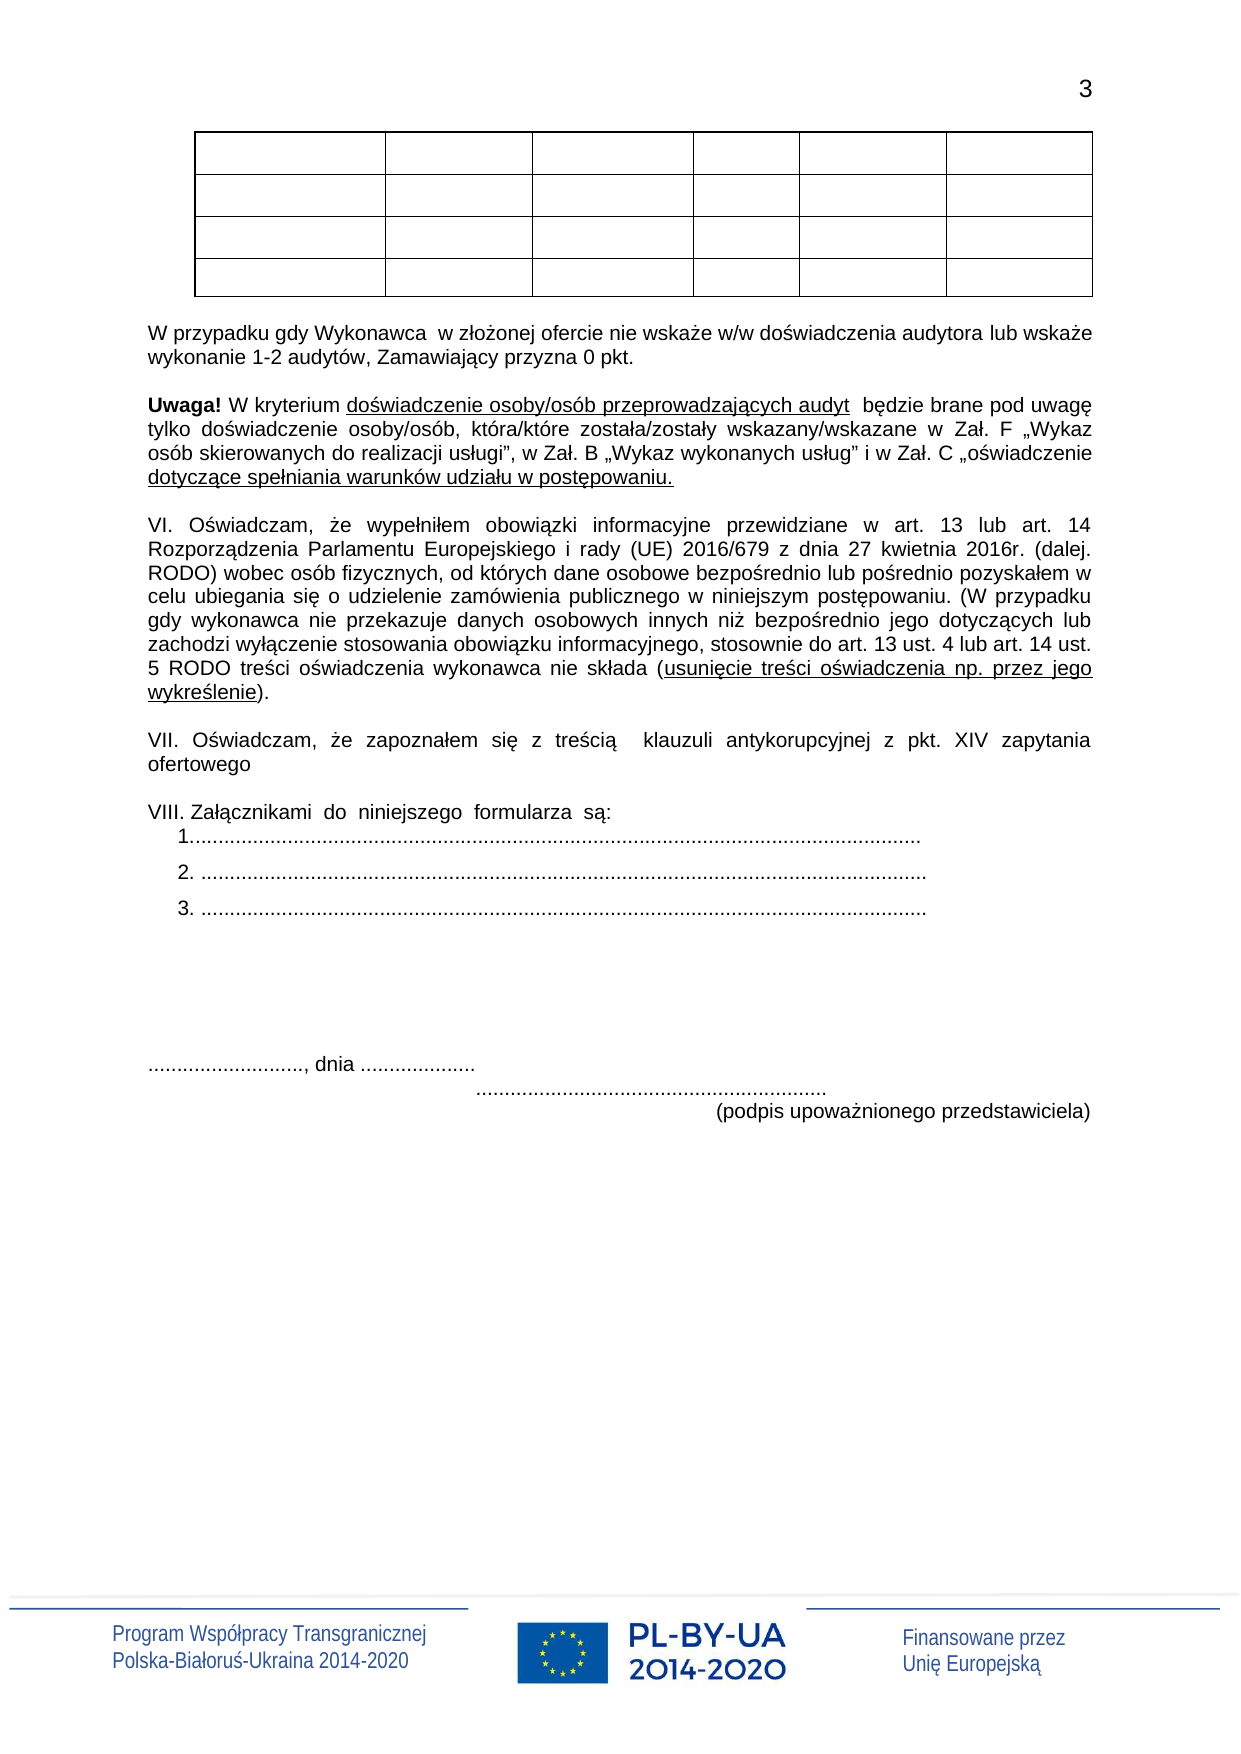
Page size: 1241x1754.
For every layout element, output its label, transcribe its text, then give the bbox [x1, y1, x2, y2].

table_cell [196, 259, 385, 296]
text VII. Oświadczam, że zapoznałem się z treścią klauzuli antykorupcyjnej z pkt. XIV zapytania ofertowego [148, 728, 1092, 776]
text VI. Oświadczam, że wypełniłem obowiązki informacyjne przewidziane w art. 13 lub art. 14 Rozporządzenia Parlamentu Europejskiego i rady (UE) 2016/679 z dnia 27 kwietnia 2016r. (dalej. RODO) wobec osób fizycznych, od których dane osobowe bezpośrednio lub pośrednio pozyskałem w celu ubiegania się o udzielenie zamówienia publicznego w niniejszym postępowaniu. (W przypadku gdy wykonawca nie przekazuje danych osobowych innych niż bezpośrednio jego dotyczących lub zachodzi wyłączenie stosowania obowiązku informacyjnego, stosownie do art. 13 ust. 4 lub art. 14 ust. 5 RODO treści oświadczenia wykonawca nie składa (usunięcie treści oświadczenia np. przez jego wykreślenie). [148, 512, 1092, 704]
table_cell [694, 259, 799, 296]
text W przypadku gdy Wykonawca w złożonej ofercie nie wskaże w/w doświadczenia audytora lub wskaże wykonanie 1-2 audytów, Zamawiający przyzna 0 pkt. [148, 321, 1092, 369]
table_cell [947, 133, 1092, 173]
text (podpis upoważnionego przedstawiciela) [664, 1099, 1092, 1123]
text ..........................., dnia .................... ............................................................. [148, 1051, 1092, 1099]
table_cell [800, 133, 946, 173]
list .............................................................................................................................. [177, 824, 1092, 848]
text Uwaga! W kryterium doświadczenie osoby/osób przeprowadzających audyt będzie brane pod uwagę tylko doświadczenie osoby/osób, która/które została/zostały wskazany/wskazane w Zał. F „Wykaz osób skierowanych do realizacji usługi”, w Zał. B „Wykaz wykonanych usług” i w Zał. C „oświadczenie dotyczące spełniania warunków udziału w postępowaniu. [148, 393, 1092, 488]
table_cell [694, 133, 799, 173]
table_cell [533, 217, 693, 258]
table_cell [947, 259, 1092, 296]
table_cell [196, 133, 385, 173]
table_cell [386, 133, 532, 173]
table_cell [386, 259, 532, 296]
list .............................................................................................................................. [177, 896, 1092, 920]
table_cell [196, 217, 385, 258]
table_cell [196, 175, 385, 216]
table_cell [800, 175, 946, 216]
table_cell [947, 175, 1092, 216]
table_cell [800, 259, 946, 296]
table_cell [694, 217, 799, 258]
table_cell [694, 175, 799, 216]
table_cell [947, 217, 1092, 258]
table_cell [533, 259, 693, 296]
text VIII. Załącznikami do niniejszego formularza są: [148, 800, 1092, 824]
table_cell [800, 217, 946, 258]
table_cell [386, 217, 532, 258]
list .............................................................................................................................. [177, 860, 1092, 884]
table_cell [533, 175, 693, 216]
table_cell [386, 175, 532, 216]
table_cell [533, 133, 693, 173]
